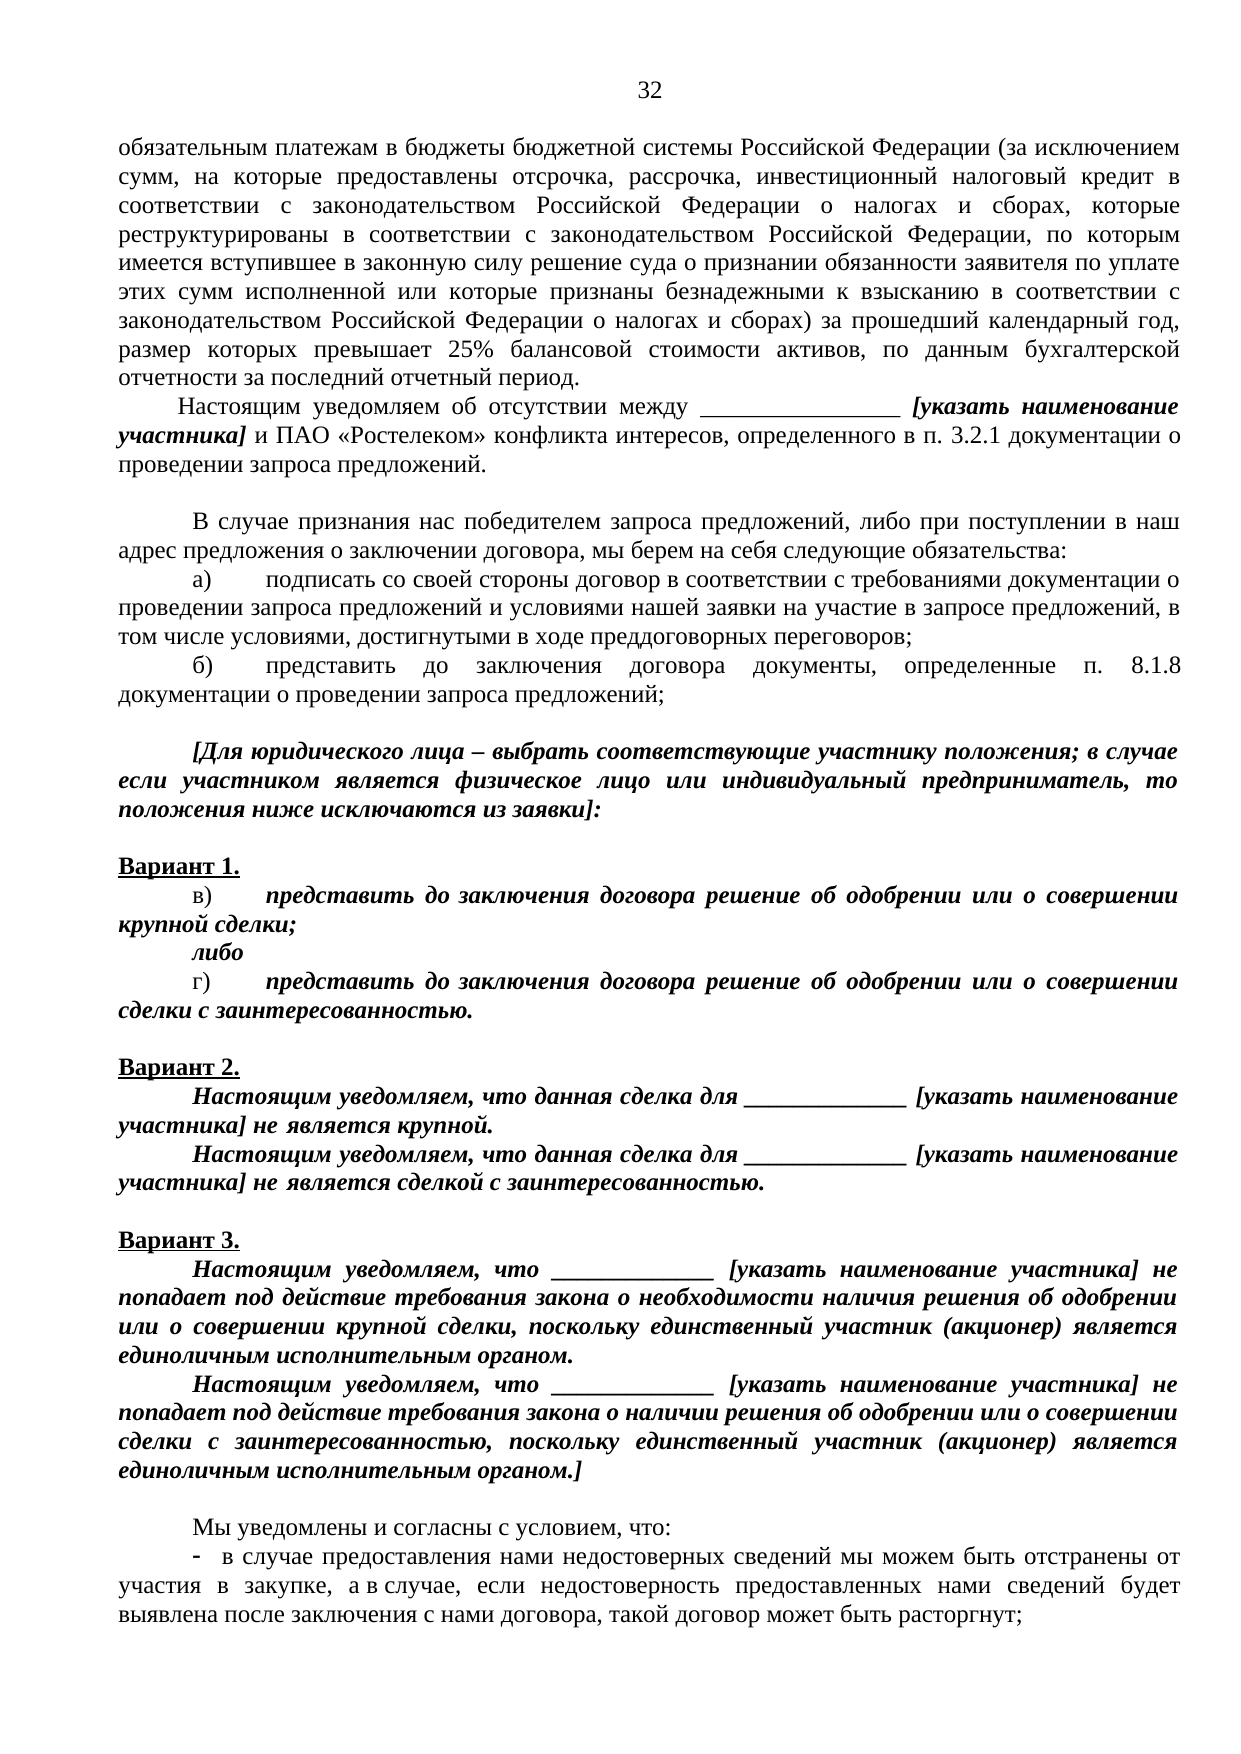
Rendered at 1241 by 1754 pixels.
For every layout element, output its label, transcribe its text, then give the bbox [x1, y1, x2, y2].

list представить до заключения договора решение об одобрении или о совершении крупной сделки; [118, 880, 1181, 937]
list подписать со своей стороны договор в соответствии с требованиями документации о проведении запроса предложений и условиями нашей заявки на участие в запросе предложений, в том числе условиями, достигнутыми в ходе преддоговорных переговоров; [118, 564, 1181, 650]
text Мы уведомлены и согласны с условием, что: [118, 1512, 1181, 1541]
text Вариант 3. [118, 1225, 1181, 1254]
text Настоящим уведомляем, что данная сделка для _____________ [указать наименование участника] не является сделкой с заинтересованностью. [118, 1139, 1181, 1196]
text Настоящим уведомляем, что _____________ [указать наименование участника] не попадает под действие требования закона о необходимости наличия решения об одобрении или о совершении крупной сделки, поскольку единственный участник (акционер) является единоличным исполнительным органом. [118, 1254, 1181, 1369]
list представить до заключения договора документы, определенные п. 8.1.8 документации о проведении запроса предложений; [118, 650, 1181, 707]
text Настоящим уведомляем об отсутствии между ________________ [указать наименование участника] и ПАО «Ростелеком» конфликта интересов, определенного в п. 3.2.1 документации о проведении запроса предложений. [118, 391, 1181, 477]
text либо [118, 937, 1181, 966]
list представить до заключения договора решение об одобрении или о совершении сделки с заинтересованностью. [118, 966, 1181, 1024]
text Вариант 2. [118, 1052, 1181, 1081]
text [118, 132, 1181, 391]
list в случае предоставления нами недостоверных сведений мы можем быть отстранены от участия в закупке, а в случае, если недостоверность предоставленных нами сведений будет выявлена после заключения с нами договора, такой договор может быть расторгнут; [118, 1541, 1181, 1627]
text [Для юридического лица – выбрать соответствующие участнику положения; в случае если участником является физическое лицо или индивидуальный предприниматель, то положения ниже исключаются из заявки]: [118, 736, 1181, 822]
text Настоящим уведомляем, что данная сделка для _____________ [указать наименование участника] не является крупной. [118, 1081, 1181, 1139]
text Вариант 1. [118, 851, 1181, 880]
text В случае признания нас победителем запроса предложений, либо при поступлении в наш адрес предложения о заключении договора, мы берем на себя следующие обязательства: [118, 506, 1181, 564]
text Настоящим уведомляем, что _____________ [указать наименование участника] не попадает под действие требования закона о наличии решения об одобрении или о совершении сделки с заинтересованностью, поскольку единственный участник (акционер) является единоличным исполнительным органом.] [118, 1369, 1181, 1484]
